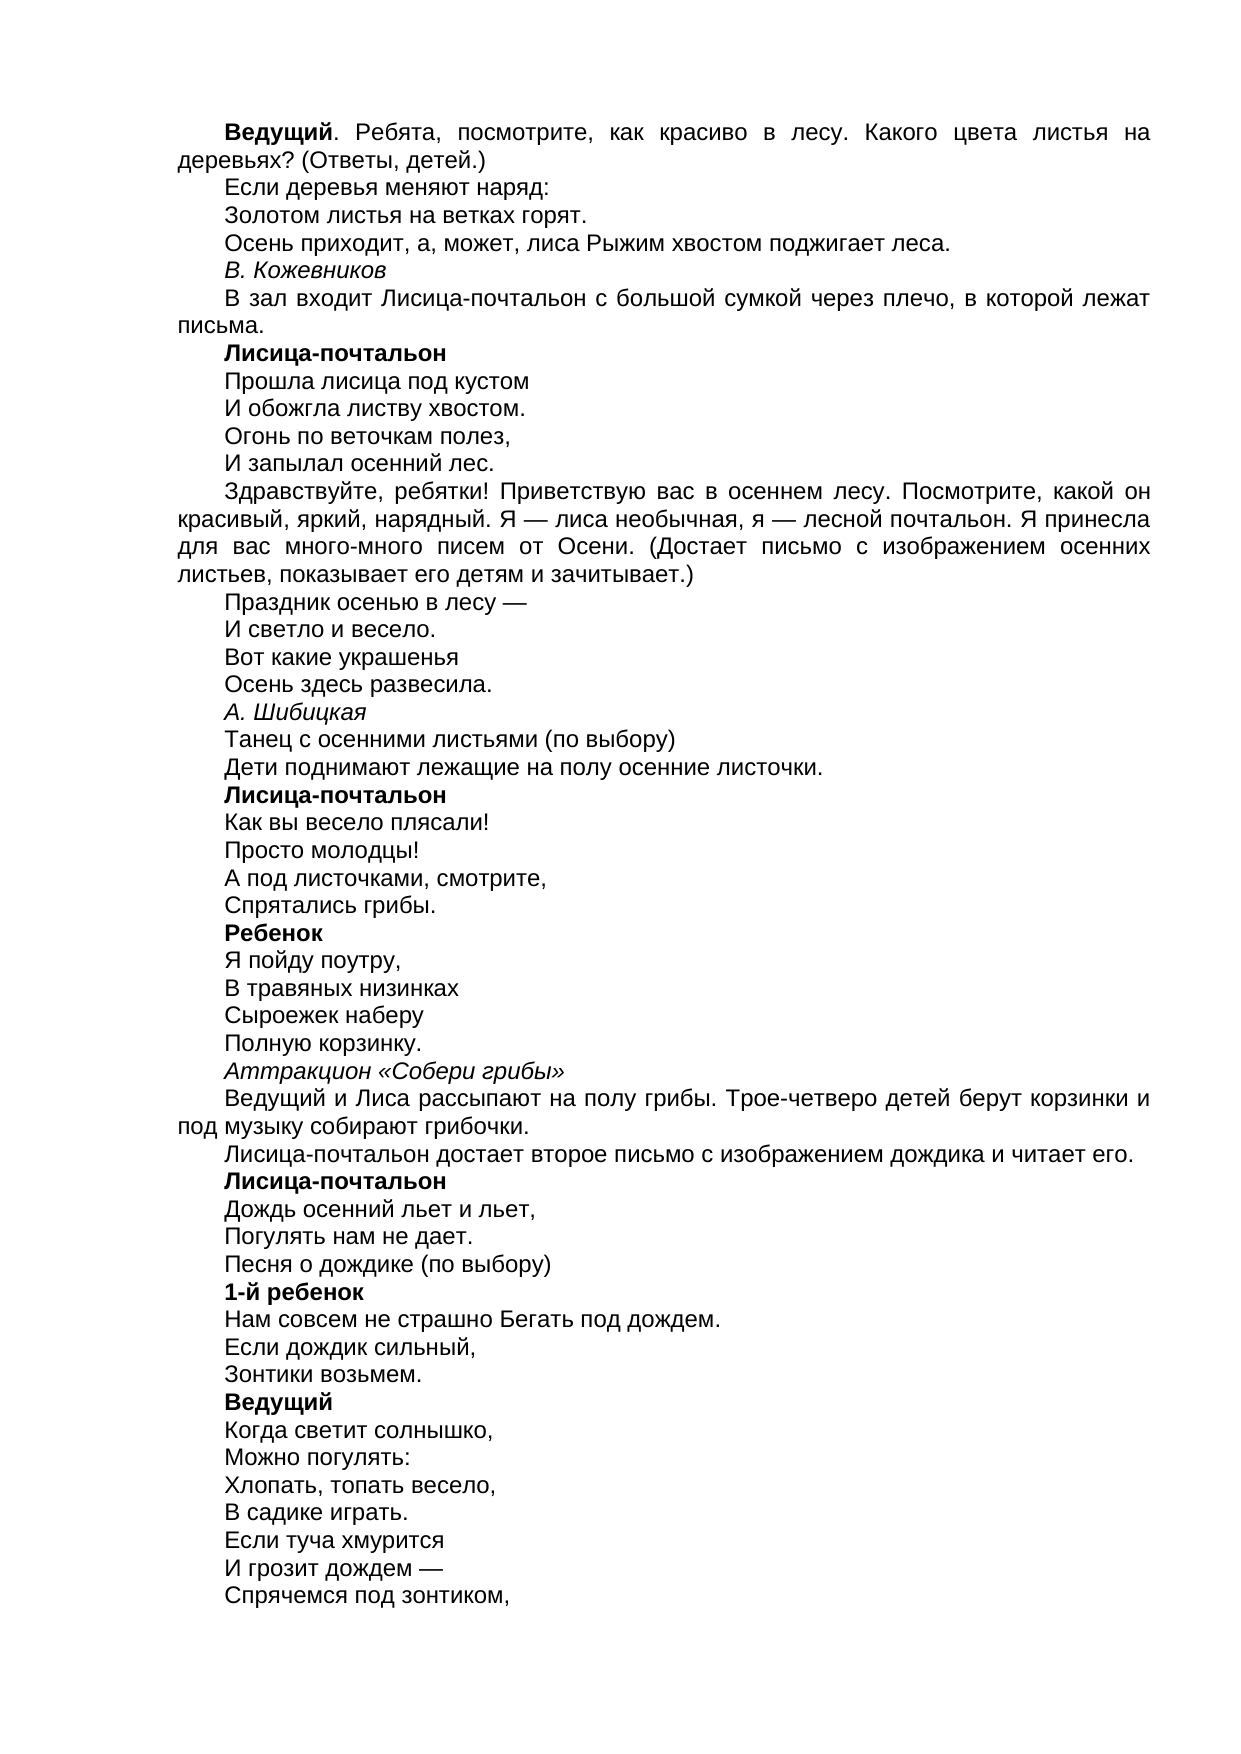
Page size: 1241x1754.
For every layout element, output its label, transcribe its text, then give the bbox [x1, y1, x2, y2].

text Огонь по веточкам полез, [177, 422, 1152, 449]
text Если дождик сильный, [177, 1333, 1152, 1360]
text Когда светит солнышко, [177, 1416, 1152, 1443]
text Прошла лисица под кустом [177, 367, 1152, 394]
text Лисица-почтальон [177, 1167, 1152, 1195]
text 1-й ребенок [177, 1277, 1152, 1305]
text Я пойду поутру, [177, 946, 1152, 974]
text Дождь осенний льет и льет, [177, 1195, 1152, 1222]
text Погулять нам не дает. [177, 1222, 1152, 1250]
text Песня о дождике (по выбору) [177, 1250, 1152, 1277]
text Сыроежек наберу [177, 1001, 1152, 1029]
text Осень приходит, а, может, лиса Рыжим хвостом поджигает леса. [177, 228, 1152, 256]
text Золотом листья на ветках горят. [177, 201, 1152, 228]
text Ведущий. Ребята, посмотрите, как красиво в лесу. Какого цвета листья на деревьях? (Ответы, детей.) [177, 118, 1152, 173]
text Лисица-почтальон достает второе письмо с изображением дождика и читает его. [177, 1139, 1152, 1167]
text Праздник осенью в лесу — [177, 587, 1152, 615]
text Здравствуйте, ребятки! Приветствую вас в осеннем лесу. Посмотрите, какой он красивый, яркий, нарядный. Я — лиса необычная, я — лесной почтальон. Я принесла для вас много-много писем от Осени. (Достает письмо с изображением осенних листьев, показывает его детям и зачитывает.) [177, 477, 1152, 587]
text В садике играть. [177, 1498, 1152, 1526]
text Вот какие украшенья [177, 643, 1152, 670]
text В зал входит Лисица-почтальон с большой сумкой через плечо, в которой лежат письма. [177, 284, 1152, 339]
text А. Шибицкая [177, 698, 1152, 725]
text Хлопать, топать весело, [177, 1471, 1152, 1498]
text Нам совсем не страшно Бегать под дождем. [177, 1305, 1152, 1333]
text И запылал осенний лес. [177, 449, 1152, 477]
text Дети поднимают лежащие на полу осенние листочки. [177, 753, 1152, 781]
text Спрятались грибы. [177, 891, 1152, 919]
text Танец с осенними листьями (по выбору) [177, 725, 1152, 753]
text Ребенок [177, 919, 1152, 946]
text Лисица-почтальон [177, 781, 1152, 808]
text Если деревья меняют наряд: [177, 173, 1152, 201]
text А под листочками, смотрите, [177, 863, 1152, 891]
text Спрячемся под зонтиком, [177, 1581, 1152, 1609]
text Зонтики возьмем. [177, 1360, 1152, 1388]
text Ведущий и Лиса рассыпают на полу грибы. Трое-четверо детей берут корзинки и под музыку собирают грибочки. [177, 1084, 1152, 1139]
text Полную корзинку. [177, 1029, 1152, 1057]
text Ведущий [177, 1388, 1152, 1416]
text В. Кожевников [177, 256, 1152, 284]
text И светло и весело. [177, 615, 1152, 643]
text Осень здесь развесила. [177, 670, 1152, 698]
text Просто молодцы! [177, 836, 1152, 863]
text Лисица-почтальон [177, 339, 1152, 367]
text Аттракцион «Собери грибы» [177, 1057, 1152, 1084]
text Если туча хмурится [177, 1526, 1152, 1553]
text В травяных низинках [177, 974, 1152, 1001]
text Как вы весело плясали! [177, 808, 1152, 836]
text Можно погулять: [177, 1443, 1152, 1471]
text И обожгла листву хвостом. [177, 394, 1152, 422]
text И грозит дождем — [177, 1553, 1152, 1581]
